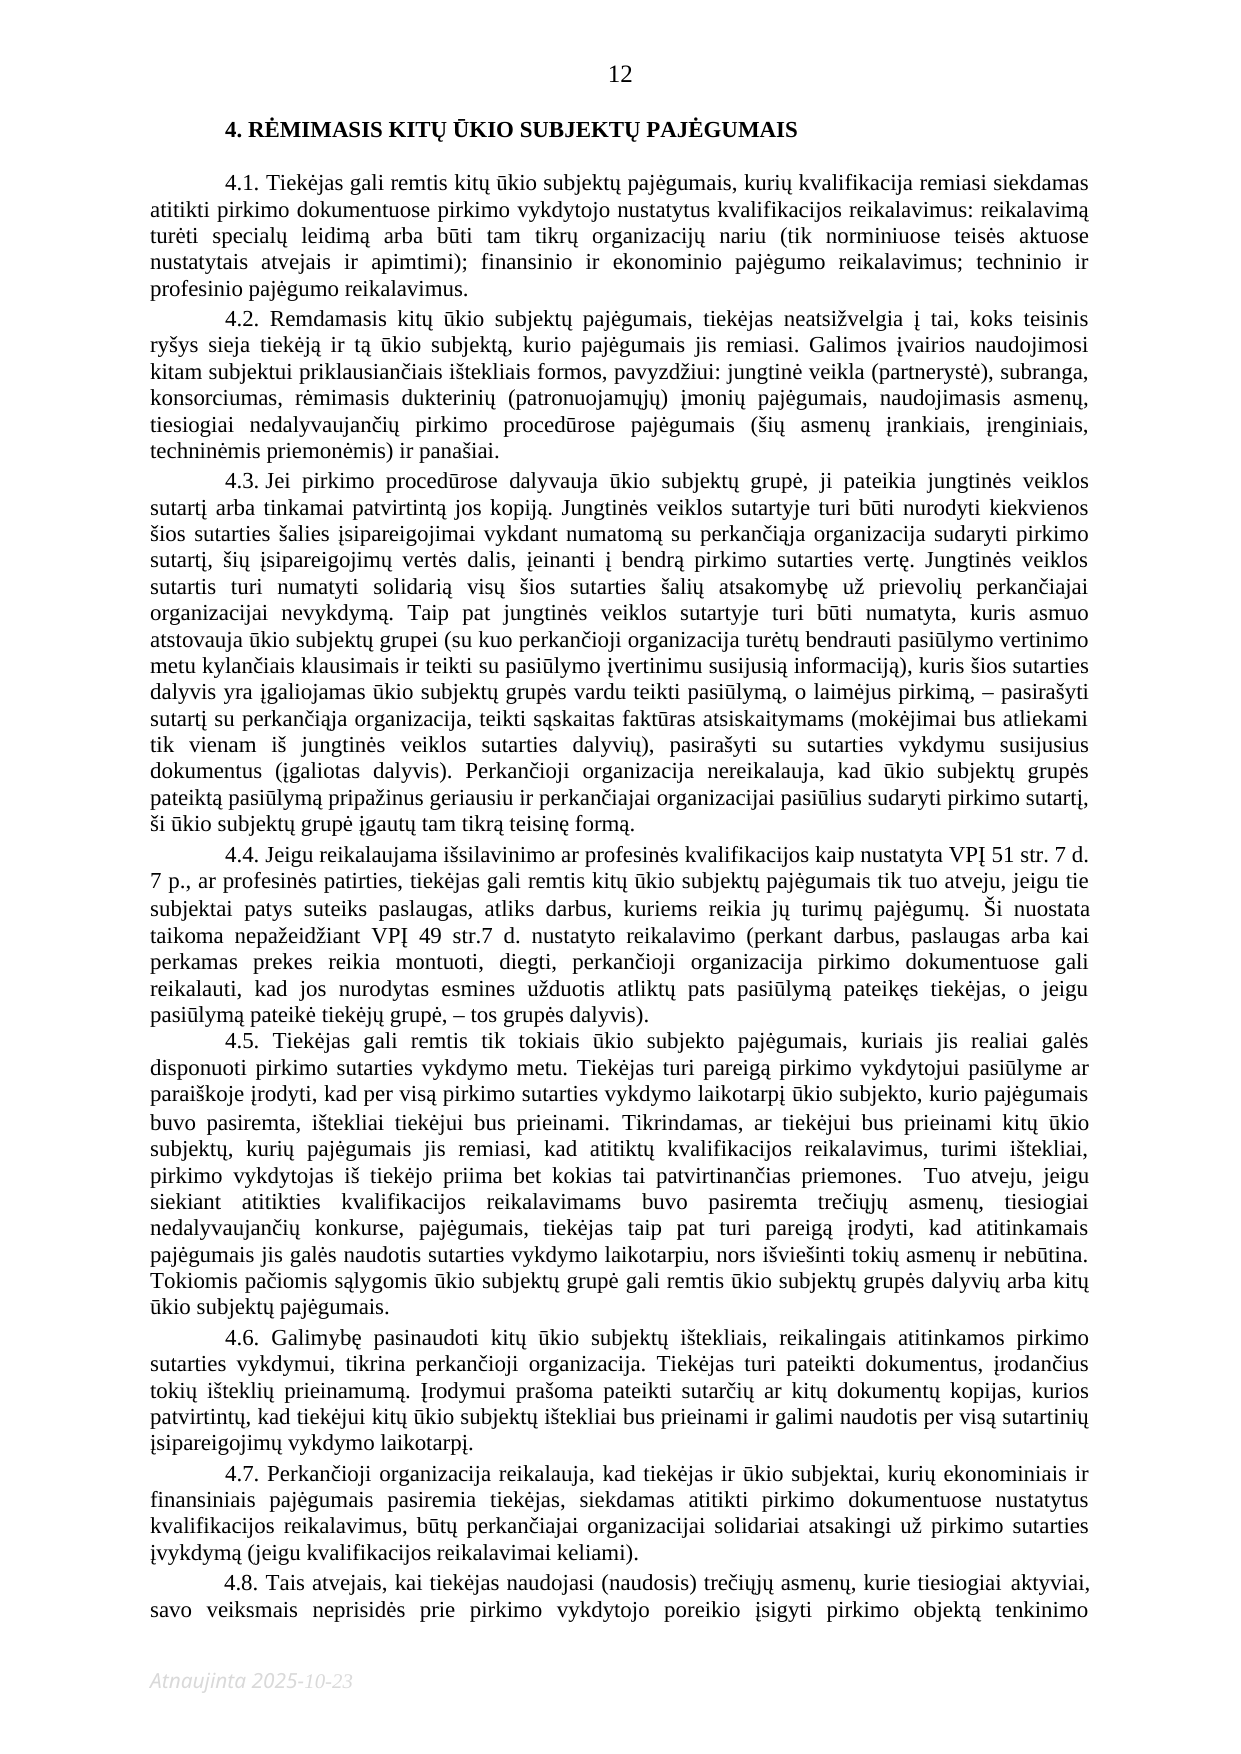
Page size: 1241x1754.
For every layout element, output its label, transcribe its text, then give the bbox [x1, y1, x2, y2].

text 4.1. Tiekėjas gali remtis kitų ūkio subjektų pajėgumais, kurių kvalifikacija remiasi siekdamas atitikti pirkimo dokumentuose pirkimo vykdytojo nustatytus kvalifikacijos reikalavimus: reikalavimą turėti specialų leidimą arba būti tam tikrų organizacijų nariu (tik norminiuose teisės aktuose nustatytais atvejais ir apimtimi); finansinio ir ekonominio pajėgumo reikalavimus; techninio ir profesinio pajėgumo reikalavimus. [150, 169, 1090, 301]
text 4.2. Remdamasis kitų ūkio subjektų pajėgumais, tiekėjas neatsižvelgia į tai, koks teisinis ryšys sieja tiekėją ir tą ūkio subjektą, kurio pajėgumais jis remiasi. Galimos įvairios naudojimosi kitam subjektui priklausiančiais ištekliais formos, pavyzdžiui: jungtinė veikla (partnerystė), subranga, konsorciumas, rėmimasis dukterinių (patronuojamųjų) įmonių pajėgumais, naudojimasis asmenų, tiesiogiai nedalyvaujančių pirkimo procedūrose pajėgumais (šių asmenų įrankiais, įrenginiais, techninėmis priemonėmis) ir panašiai. [150, 305, 1090, 463]
text 4.6. Galimybę pasinaudoti kitų ūkio subjektų ištekliais, reikalingais atitinkamos pirkimo sutarties vykdymui, tikrina perkančioji organizacija. Tiekėjas turi pateikti dokumentus, įrodančius tokių išteklių prieinamumą. Įrodymui prašoma pateikti sutarčių ar kitų dokumentų kopijas, kurios patvirtintų, kad tiekėjui kitų ūkio subjektų ištekliai bus prieinami ir galimi naudotis per visą sutartinių įsipareigojimų vykdymo laikotarpį. [150, 1324, 1090, 1456]
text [150, 1569, 1090, 1622]
text 4.3. Jei pirkimo procedūrose dalyvauja ūkio subjektų grupė, ji pateikia jungtinės veiklos sutartį arba tinkamai patvirtintą jos kopiją. Jungtinės veiklos sutartyje turi būti nurodyti kiekvienos šios sutarties šalies įsipareigojimai vykdant numatomą su perkančiąja organizacija sudaryti pirkimo sutartį, šių įsipareigojimų vertės dalis, įeinanti į bendrą pirkimo sutarties vertę. Jungtinės veiklos sutartis turi numatyti solidarią visų šios sutarties šalių atsakomybę už prievolių perkančiajai organizacijai nevykdymą. Taip pat jungtinės veiklos sutartyje turi būti numatyta, kuris asmuo atstovauja ūkio subjektų grupei (su kuo perkančioji organizacija turėtų bendrauti pasiūlymo vertinimo metu kylančiais klausimais ir teikti su pasiūlymo įvertinimu susijusią informaciją), kuris šios sutarties dalyvis yra įgaliojamas ūkio subjektų grupės vardu teikti pasiūlymą, o laimėjus pirkimą, – pasirašyti sutartį su perkančiąja organizacija, teikti sąskaitas faktūras atsiskaitymams (mokėjimai bus atliekami tik vienam iš jungtinės veiklos sutarties dalyvių), pasirašyti su sutarties vykdymu susijusius dokumentus (įgaliotas dalyvis). Perkančioji organizacija nereikalauja, kad ūkio subjektų grupės pateiktą pasiūlymą pripažinus geriausiu ir perkančiajai organizacijai pasiūlius sudaryti pirkimo sutartį, ši ūkio subjektų grupė įgautų tam tikrą teisinę formą. [150, 467, 1090, 836]
text 4.7. Perkančioji organizacija reikalauja, kad tiekėjas ir ūkio subjektai, kurių ekonominiais ir finansiniais pajėgumais pasiremia tiekėjas, siekdamas atitikti pirkimo dokumentuose nustatytus kvalifikacijos reikalavimus, būtų perkančiajai organizacijai solidariai atsakingi už pirkimo sutarties įvykdymą (jeigu kvalifikacijos reikalavimai keliami). [150, 1460, 1090, 1565]
text 4. RĖMIMASIS KITŲ ŪKIO SUBJEKTŲ PAJĖGUMAIS [150, 117, 1090, 143]
text 4.4. Jeigu reikalaujama išsilavinimo ar profesinės kvalifikacijos kaip nustatyta VPĮ 51 str. 7 d. 7 p., ar profesinės patirties, tiekėjas gali remtis kitų ūkio subjektų pajėgumais tik tuo atveju, jeigu tie subjektai patys suteiks paslaugas, atliks darbus, kuriems reikia jų turimų pajėgumų. Ši nuostata taikoma nepažeidžiant VPĮ 49 str.7 d. nustatyto reikalavimo (perkant darbus, paslaugas arba kai perkamas prekes reikia montuoti, diegti, perkančioji organizacija pirkimo dokumentuose gali reikalauti, kad jos nurodytas esmines užduotis atliktų pats pasiūlymą pateikęs tiekėjas, o jeigu pasiūlymą pateikė tiekėjų grupė, – tos grupės dalyvis). [150, 841, 1090, 1027]
text 4.5. Tiekėjas gali remtis tik tokiais ūkio subjekto pajėgumais, kuriais jis realiai galės disponuoti pirkimo sutarties vykdymo metu. Tiekėjas turi pareigą pirkimo vykdytojui pasiūlyme ar paraiškoje įrodyti, kad per visą pirkimo sutarties vykdymo laikotarpį ūkio subjekto, kurio pajėgumais buvo pasiremta, ištekliai tiekėjui bus prieinami. Tikrindamas, ar tiekėjui bus prieinami kitų ūkio subjektų, kurių pajėgumais jis remiasi, kad atitiktų kvalifikacijos reikalavimus, turimi ištekliai, pirkimo vykdytojas iš tiekėjo priima bet kokias tai patvirtinančias priemones. Tuo atveju, jeigu siekiant atitikties kvalifikacijos reikalavimams buvo pasiremta trečiųjų asmenų, tiesiogiai nedalyvaujančių konkurse, pajėgumais, tiekėjas taip pat turi pareigą įrodyti, kad atitinkamais pajėgumais jis galės naudotis sutarties vykdymo laikotarpiu, nors išviešinti tokių asmenų ir nebūtina. Tokiomis pačiomis sąlygomis ūkio subjektų grupė gali remtis ūkio subjektų grupės dalyvių arba kitų ūkio subjektų pajėgumais. [150, 1027, 1090, 1320]
